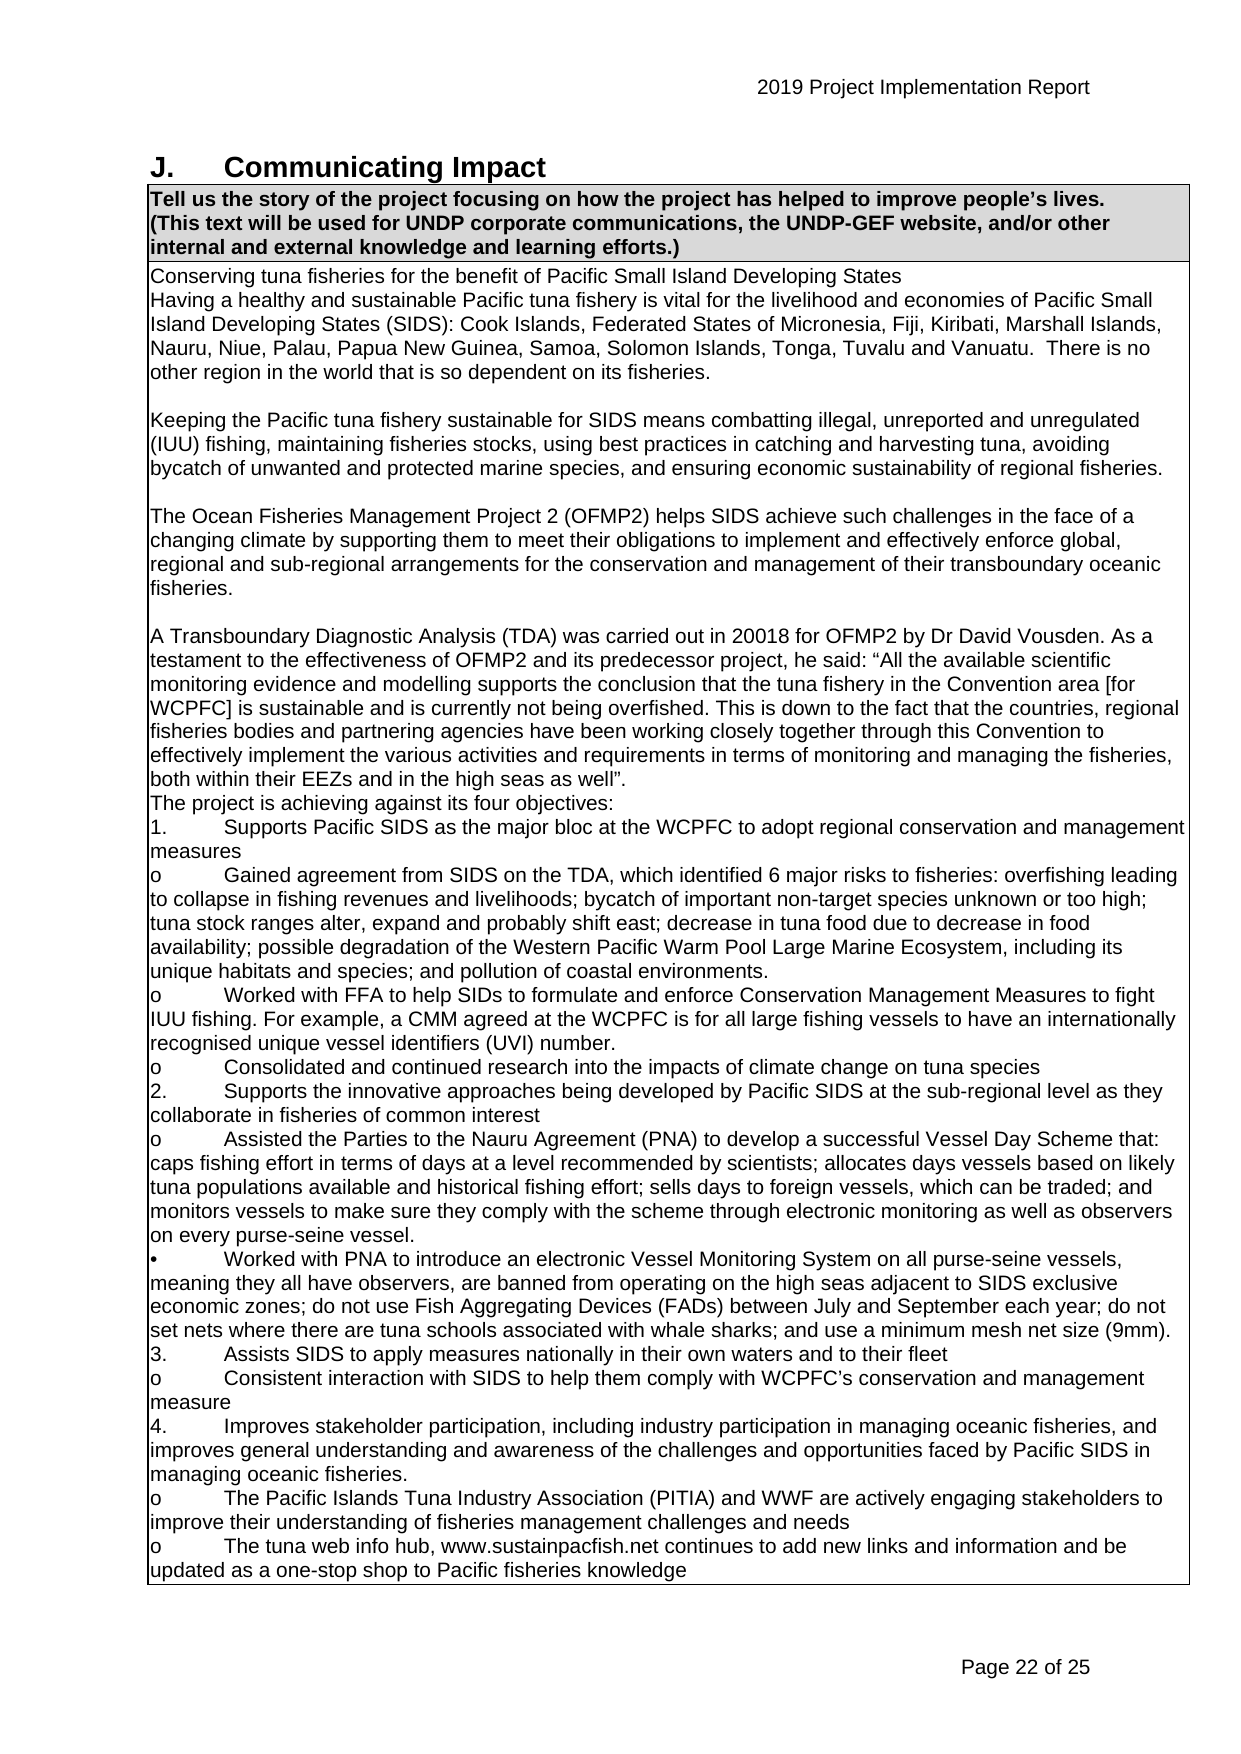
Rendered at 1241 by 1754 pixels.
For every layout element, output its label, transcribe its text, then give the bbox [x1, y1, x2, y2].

subtitle Communicating Impact [150, 150, 1090, 183]
table_header Tell us the story of the project focusing on how the project has helped to improve people’s lives. (This text will be used for UNDP corporate communications, the UNDP-GEF website, and/or other internal and external knowledge and learning efforts.) [149, 185, 1189, 261]
